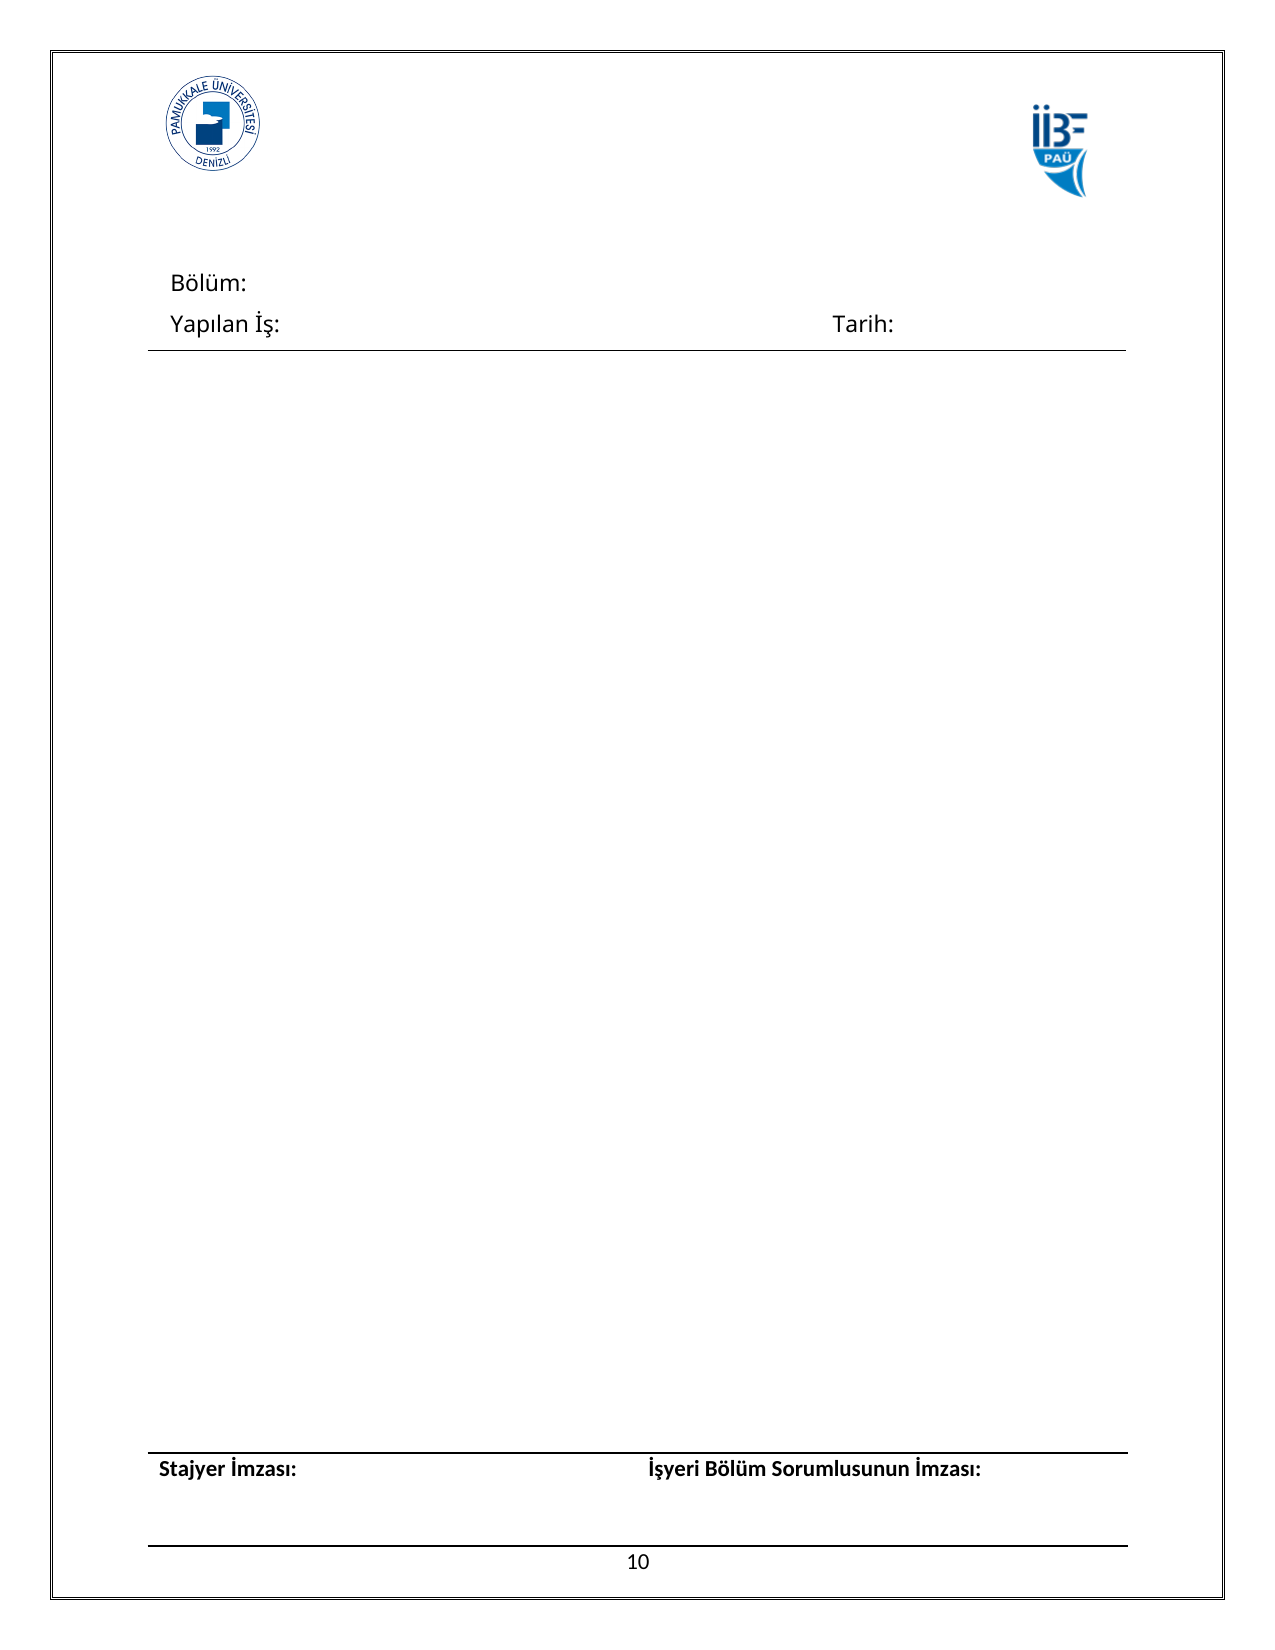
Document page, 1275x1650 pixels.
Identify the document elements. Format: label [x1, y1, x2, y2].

picture [1022, 88, 1101, 216]
picture [164, 75, 261, 172]
